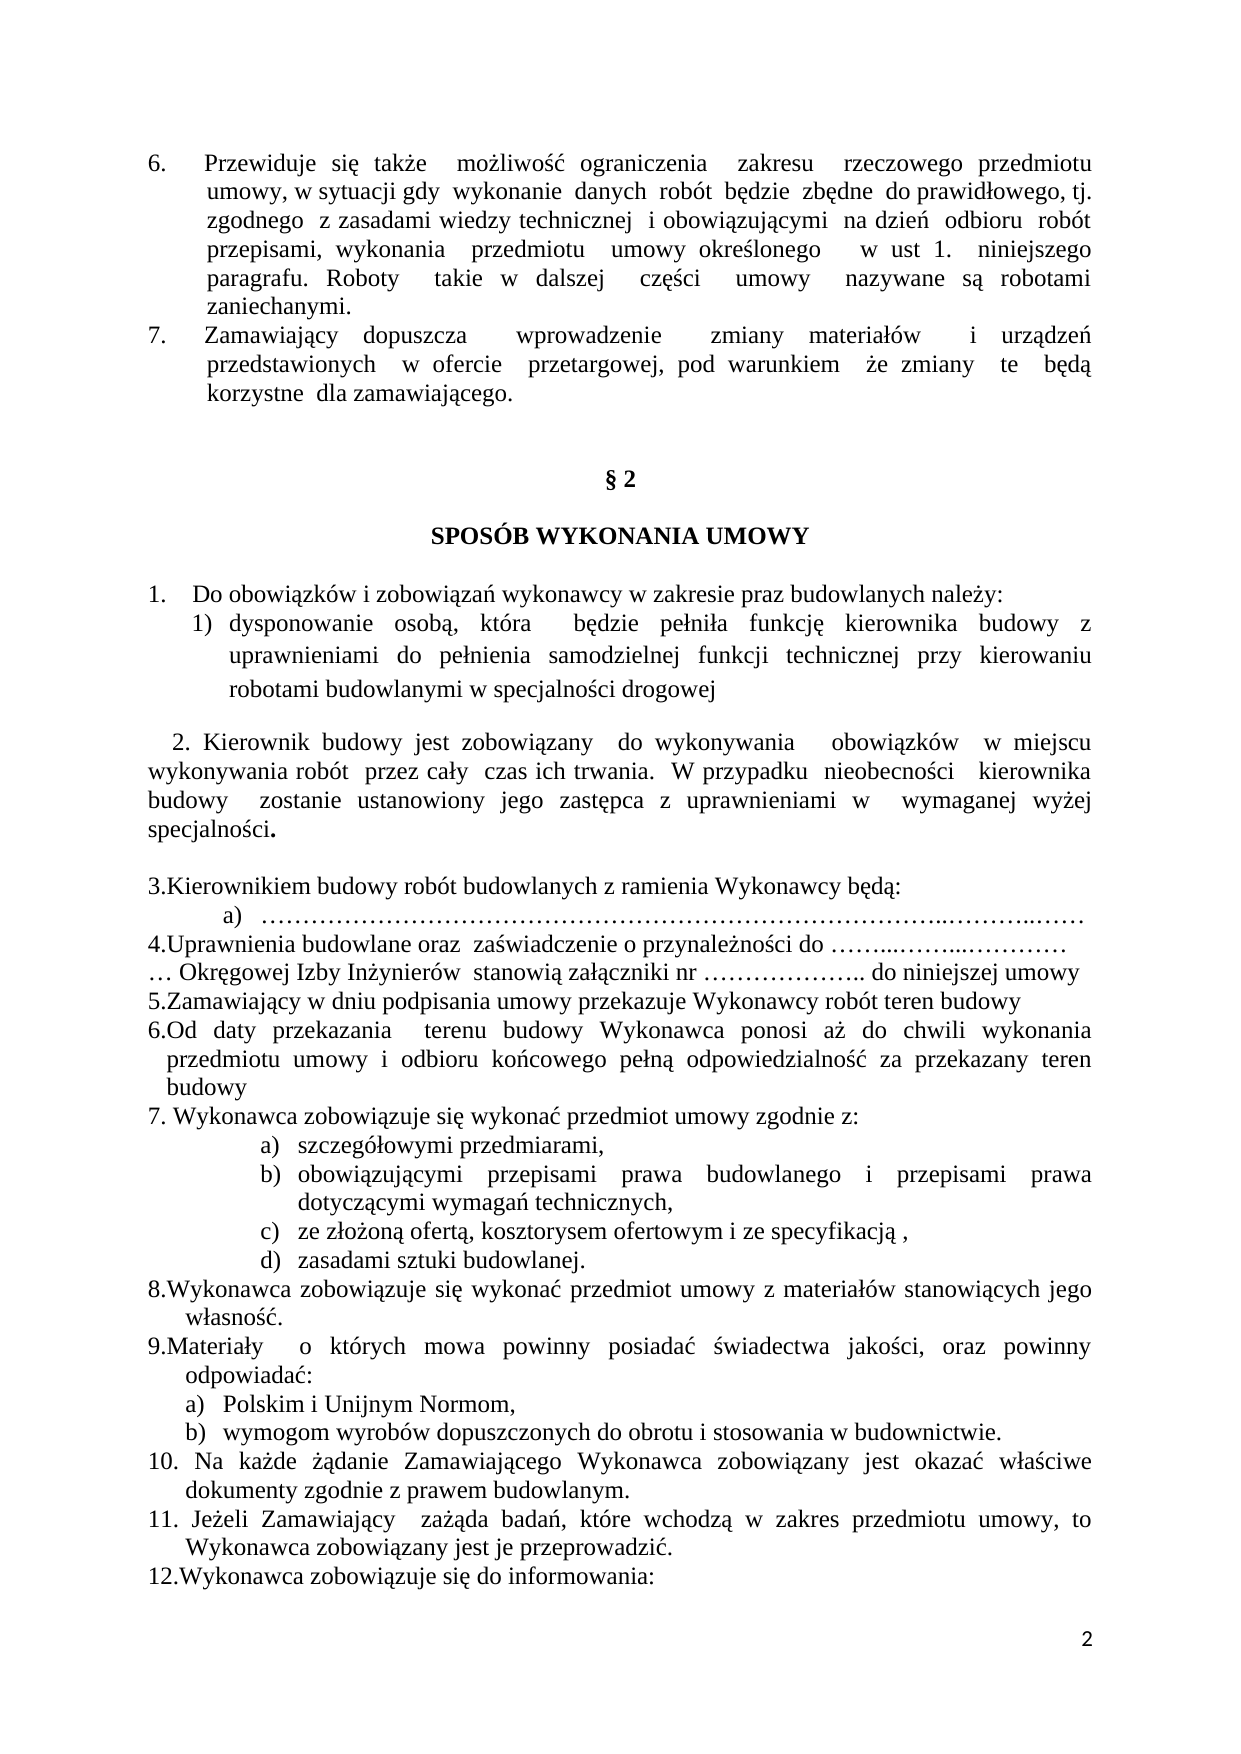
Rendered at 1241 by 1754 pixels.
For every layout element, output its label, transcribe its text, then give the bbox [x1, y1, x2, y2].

text 9.Materiały o których mowa powinny posiadać świadectwa jakości, oraz powinny odpowiadać: [148, 1331, 1093, 1389]
list ze złożoną ofertą, kosztorysem ofertowym i ze specyfikacją , [260, 1216, 1093, 1245]
list wymogom wyrobów dopuszczonych do obrotu i stosowania w budownictwie. [148, 1417, 1093, 1446]
text 4.Uprawnienia budowlane oraz zaświadczenie o przynależności do ……...……...………… [148, 929, 1093, 957]
text 12.Wykonawca zobowiązuje się do informowania: [148, 1561, 1093, 1590]
list szczegółowymi przedmiarami, [260, 1130, 1093, 1159]
text 2. Kierownik budowy jest zobowiązany do wykonywania obowiązków w miejscu wykonywania robót przez cały czas ich trwania. W przypadku nieobecności kierownika budowy zostanie ustanowiony jego zastępca z uprawnieniami w wymaganej wyżej specjalności. [148, 727, 1093, 842]
list zasadami sztuki budowlanej. [260, 1245, 1093, 1274]
text 6.Od daty przekazania terenu budowy Wykonawca ponosi aż do chwili wykonania przedmiotu umowy i odbioru końcowego pełną odpowiedzialność za przekazany teren budowy [148, 1015, 1093, 1101]
list dysponowanie osobą, która będzie pełniła funkcję kierownika budowy z uprawnieniami do pełnienia samodzielnej funkcji technicznej przy kierowaniu robotami budowlanymi w specjalności drogowej [191, 608, 1093, 702]
text 3.Kierownikiem budowy robót budowlanych z ramienia Wykonawcy będą: [148, 871, 1093, 900]
text 10. Na każde żądanie Zamawiającego Wykonawca zobowiązany jest okazać właściwe dokumenty zgodnie z prawem budowlanym. [148, 1446, 1093, 1504]
list ………………………………………………………………………..………..…… [223, 900, 1093, 929]
text 11. Jeżeli Zamawiający zażąda badań, które wchodzą w zakres przedmiotu umowy, to Wykonawca zobowiązany jest je przeprowadzić. [148, 1504, 1093, 1561]
list Zamawiający dopuszcza wprowadzenie zmiany materiałów i urządzeń przedstawionych w ofercie przetargowej, pod warunkiem że zmiany te będą korzystne dla zamawiającego. [148, 320, 1093, 406]
list Do obowiązków i zobowiązań wykonawcy w zakresie praz budowlanych należy: [148, 579, 1093, 608]
list obowiązującymi przepisami prawa budowlanego i przepisami prawa dotyczącymi wymagań technicznych, [260, 1159, 1093, 1216]
text 5.Zamawiający w dniu podpisania umowy przekazuje Wykonawcy robót teren budowy [148, 986, 1093, 1015]
list Przewiduje się także możliwość ograniczenia zakresu rzeczowego przedmiotu umowy, w sytuacji gdy wykonanie danych robót będzie zbędne do prawidłowego, tj. zgodnego z zasadami wiedzy technicznej i obowiązującymi na dzień odbioru robót przepisami, wykonania przedmiotu umowy określonego w ust 1. niniejszego paragrafu. Roboty takie w dalszej części umowy nazywane są robotami zaniechanymi. [148, 148, 1093, 320]
list Polskim i Unijnym Normom, [148, 1389, 1093, 1417]
text … Okręgowej Izby Inżynierów stanowią załączniki nr ……………….. do niniejszej umowy [148, 957, 1093, 986]
text 7. Wykonawca zobowiązuje się wykonać przedmiot umowy zgodnie z: [148, 1101, 1093, 1130]
text § 2 [148, 464, 1093, 493]
text 8.Wykonawca zobowiązuje się wykonać przedmiot umowy z materiałów stanowiących jego własność. [148, 1274, 1093, 1331]
text SPOSÓB WYKONANIA UMOWY [148, 521, 1093, 550]
